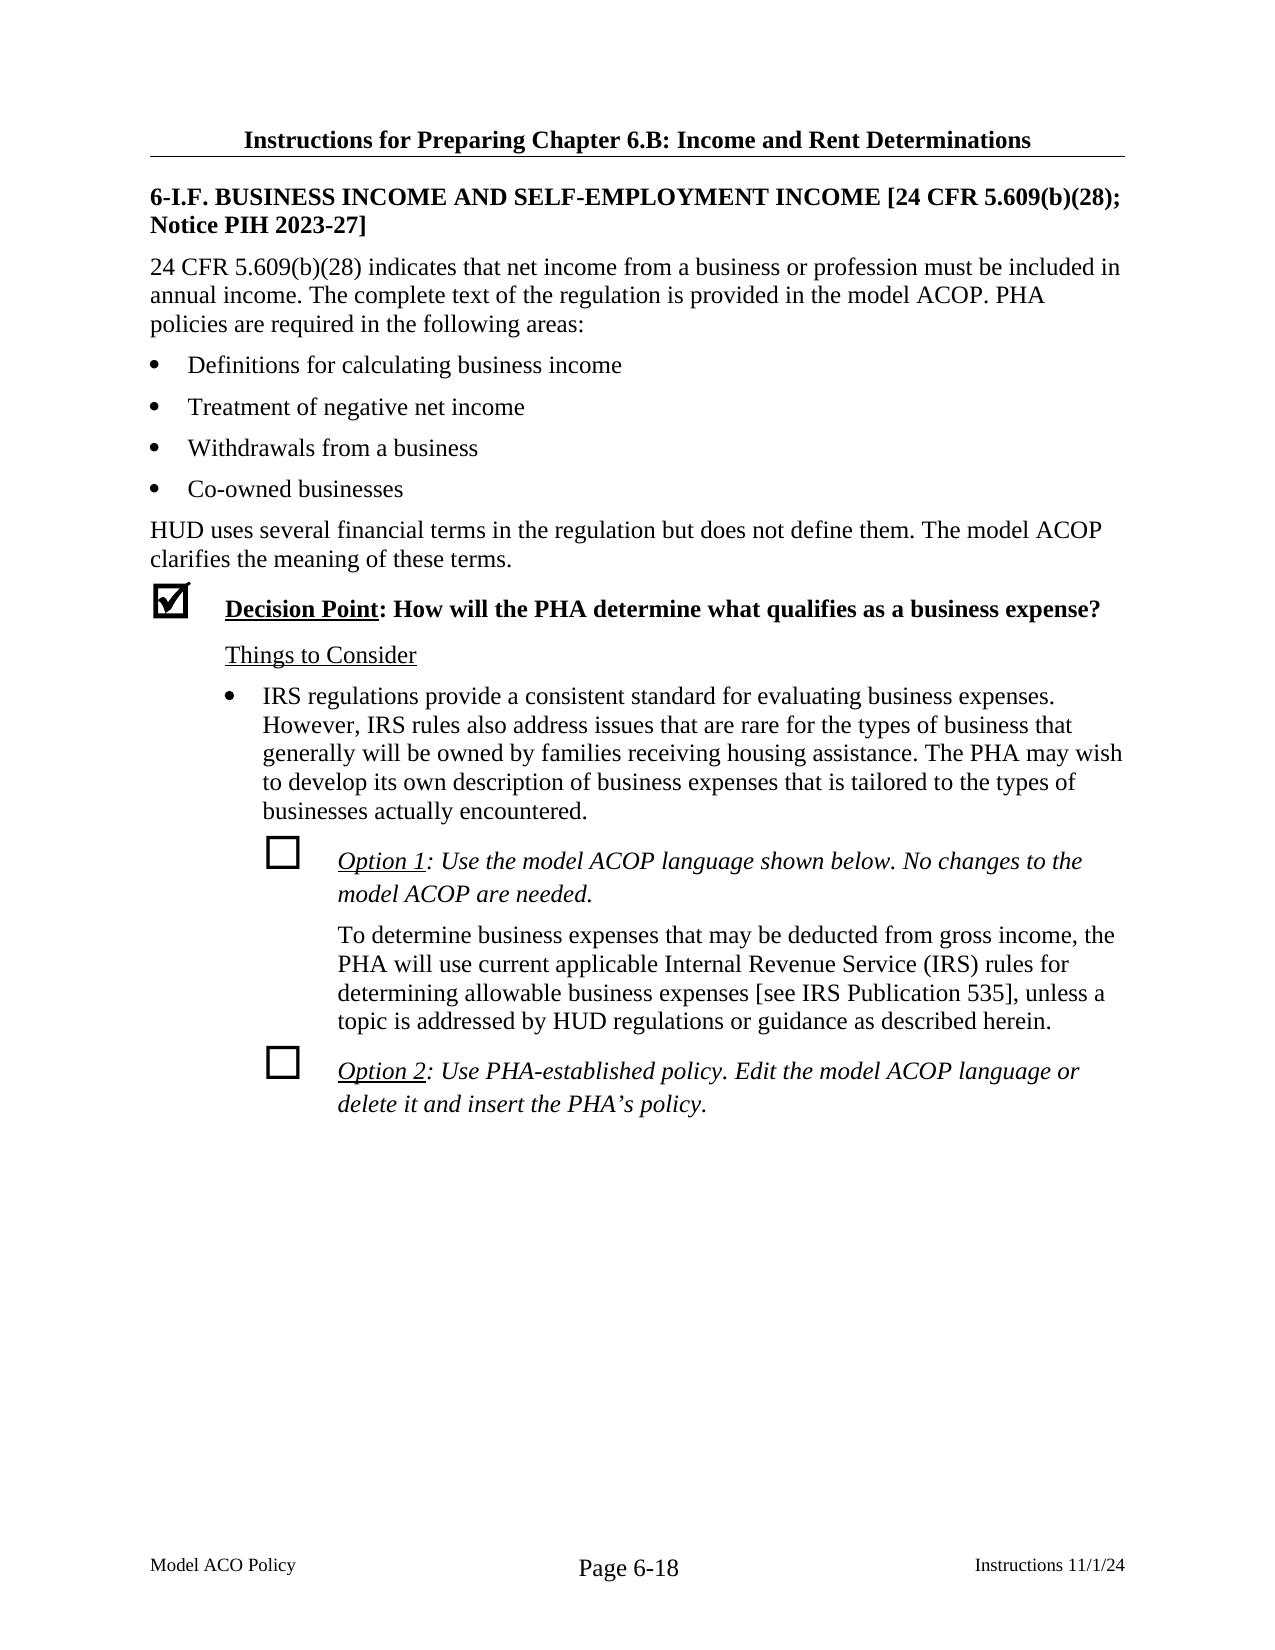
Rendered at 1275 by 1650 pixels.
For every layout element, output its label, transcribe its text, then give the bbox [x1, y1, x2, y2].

list Definitions for calculating business income [150, 351, 1125, 379]
text To determine business expenses that may be deducted from gross income, the PHA will use current applicable Internal Revenue Service (IRS) rules for determining allowable business expenses [see IRS Publication 535], unless a topic is addressed by HUD regulations or guidance as described herein. [337, 920, 1125, 1035]
text HUD uses several financial terms in the regulation but does not define them. The model ACOP clarifies the meaning of these terms. [150, 516, 1125, 573]
text Things to Consider [225, 640, 1125, 668]
text Decision Point: How will the PHA determine what qualifies as a business expense? [150, 586, 1125, 627]
text 6-I.F. BUSINESS INCOME AND SELF-EMPLOYMENT INCOME [24 CFR 5.609(b)(28); Notice PIH 2023-27] [150, 182, 1125, 239]
list IRS regulations provide a consistent standard for evaluating business expenses. However, IRS rules also address issues that are rare for the types of business that generally will be owned by families receiving housing assistance. The PHA may wish to develop its own description of business expenses that is tailored to the types of businesses actually encountered. [225, 681, 1125, 825]
text 24 CFR 5.609(b)(28) indicates that net income from a business or profession must be included in annual income. The complete text of the regulation is provided in the model ACOP. PHA policies are required in the following areas: [150, 252, 1125, 338]
list Co-owned businesses [150, 474, 1125, 503]
text Option 1: Use the model ACOP language shown below. No changes to the model ACOP are needed. [262, 837, 1125, 908]
list Treatment of negative net income [150, 392, 1125, 421]
text Option 2: Use PHA-established policy. Edit the model ACOP language or delete it and insert the PHA’s policy. [262, 1048, 1125, 1118]
list Withdrawals from a business [150, 433, 1125, 462]
